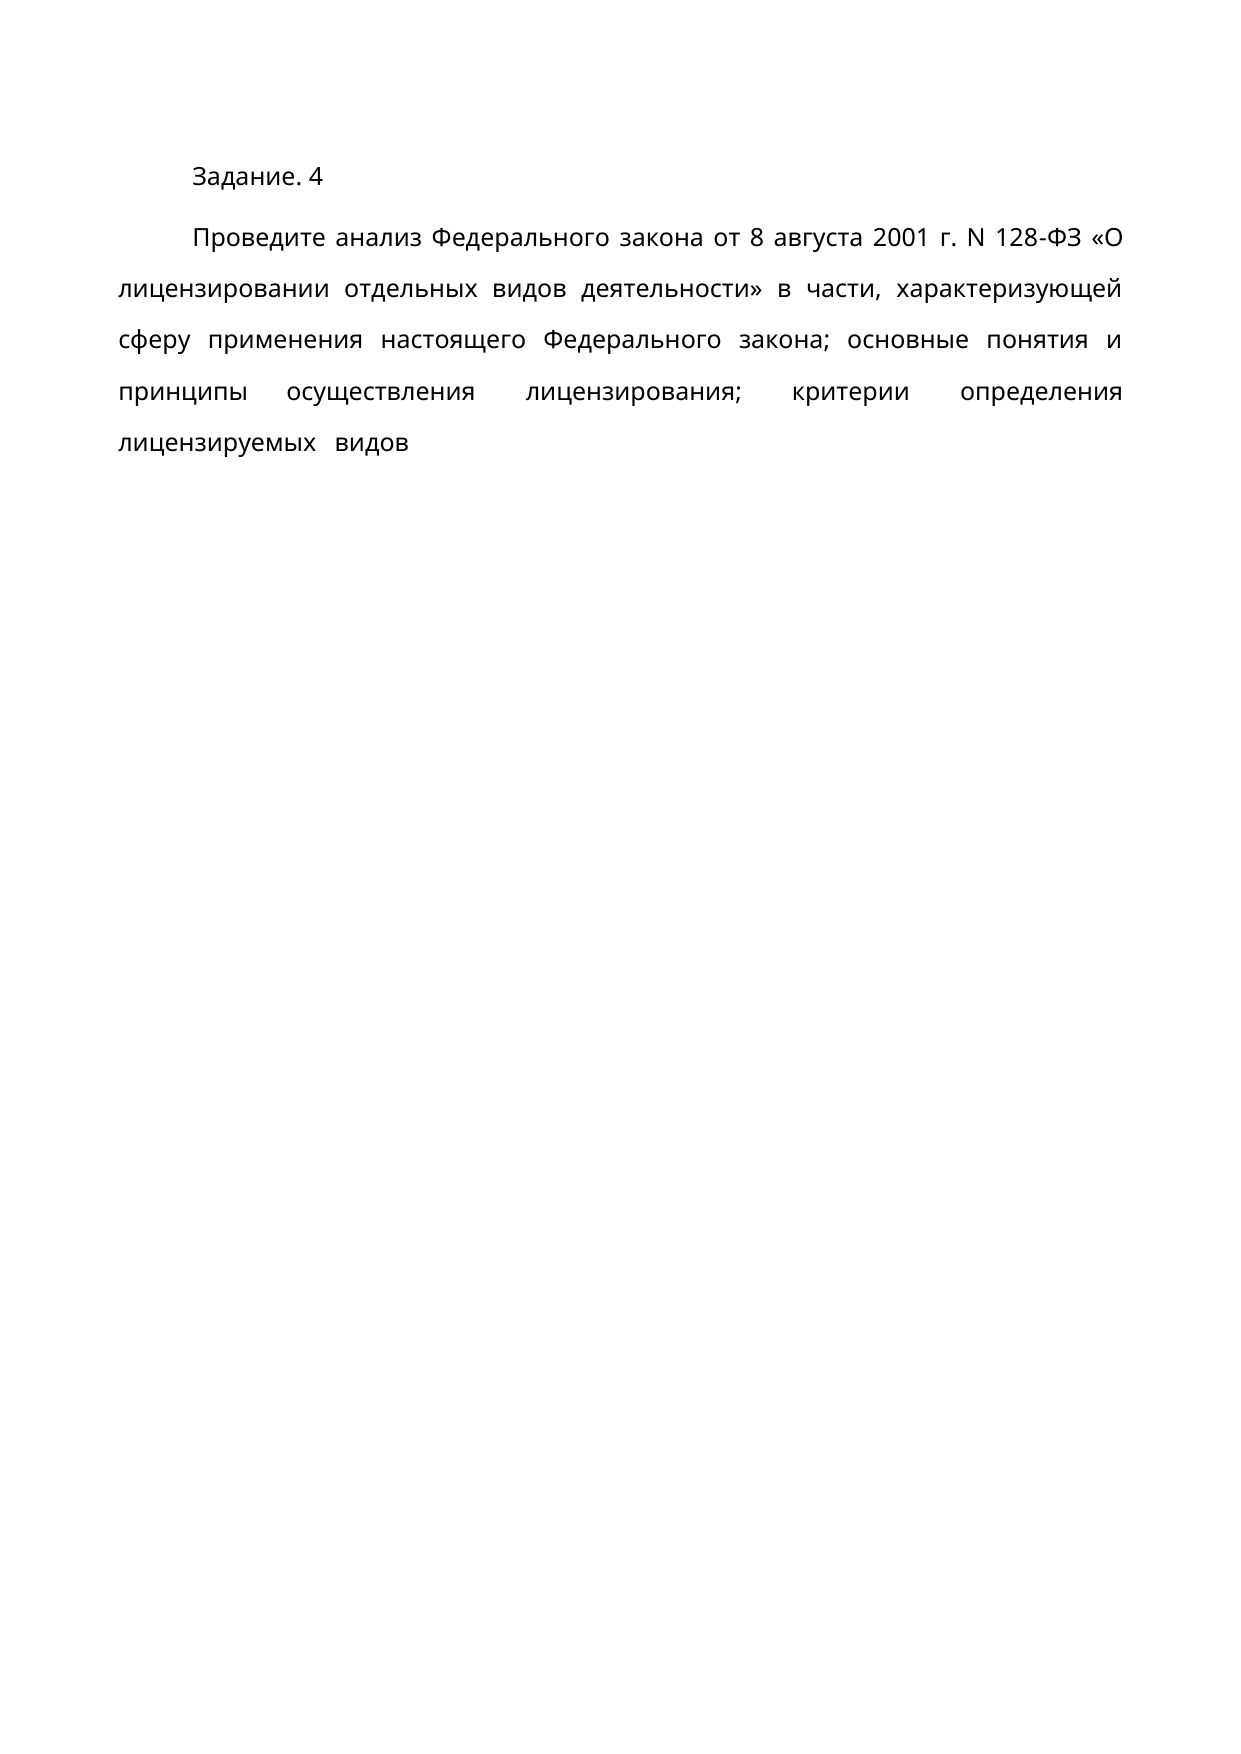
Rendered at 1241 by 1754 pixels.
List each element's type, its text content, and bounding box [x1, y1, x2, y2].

text Проведите анализ Федерального закона от 8 августа 2001 г. N 128-ФЗ «О лицензировании отдельных видов деятельности» в части, характеризующей сферу применения настоящего Федерального закона; основные понятия и принципы осуществления лицензирования; критерии определения лицензируемых видов [118, 219, 1123, 459]
text Задание. 4 [192, 158, 1137, 192]
